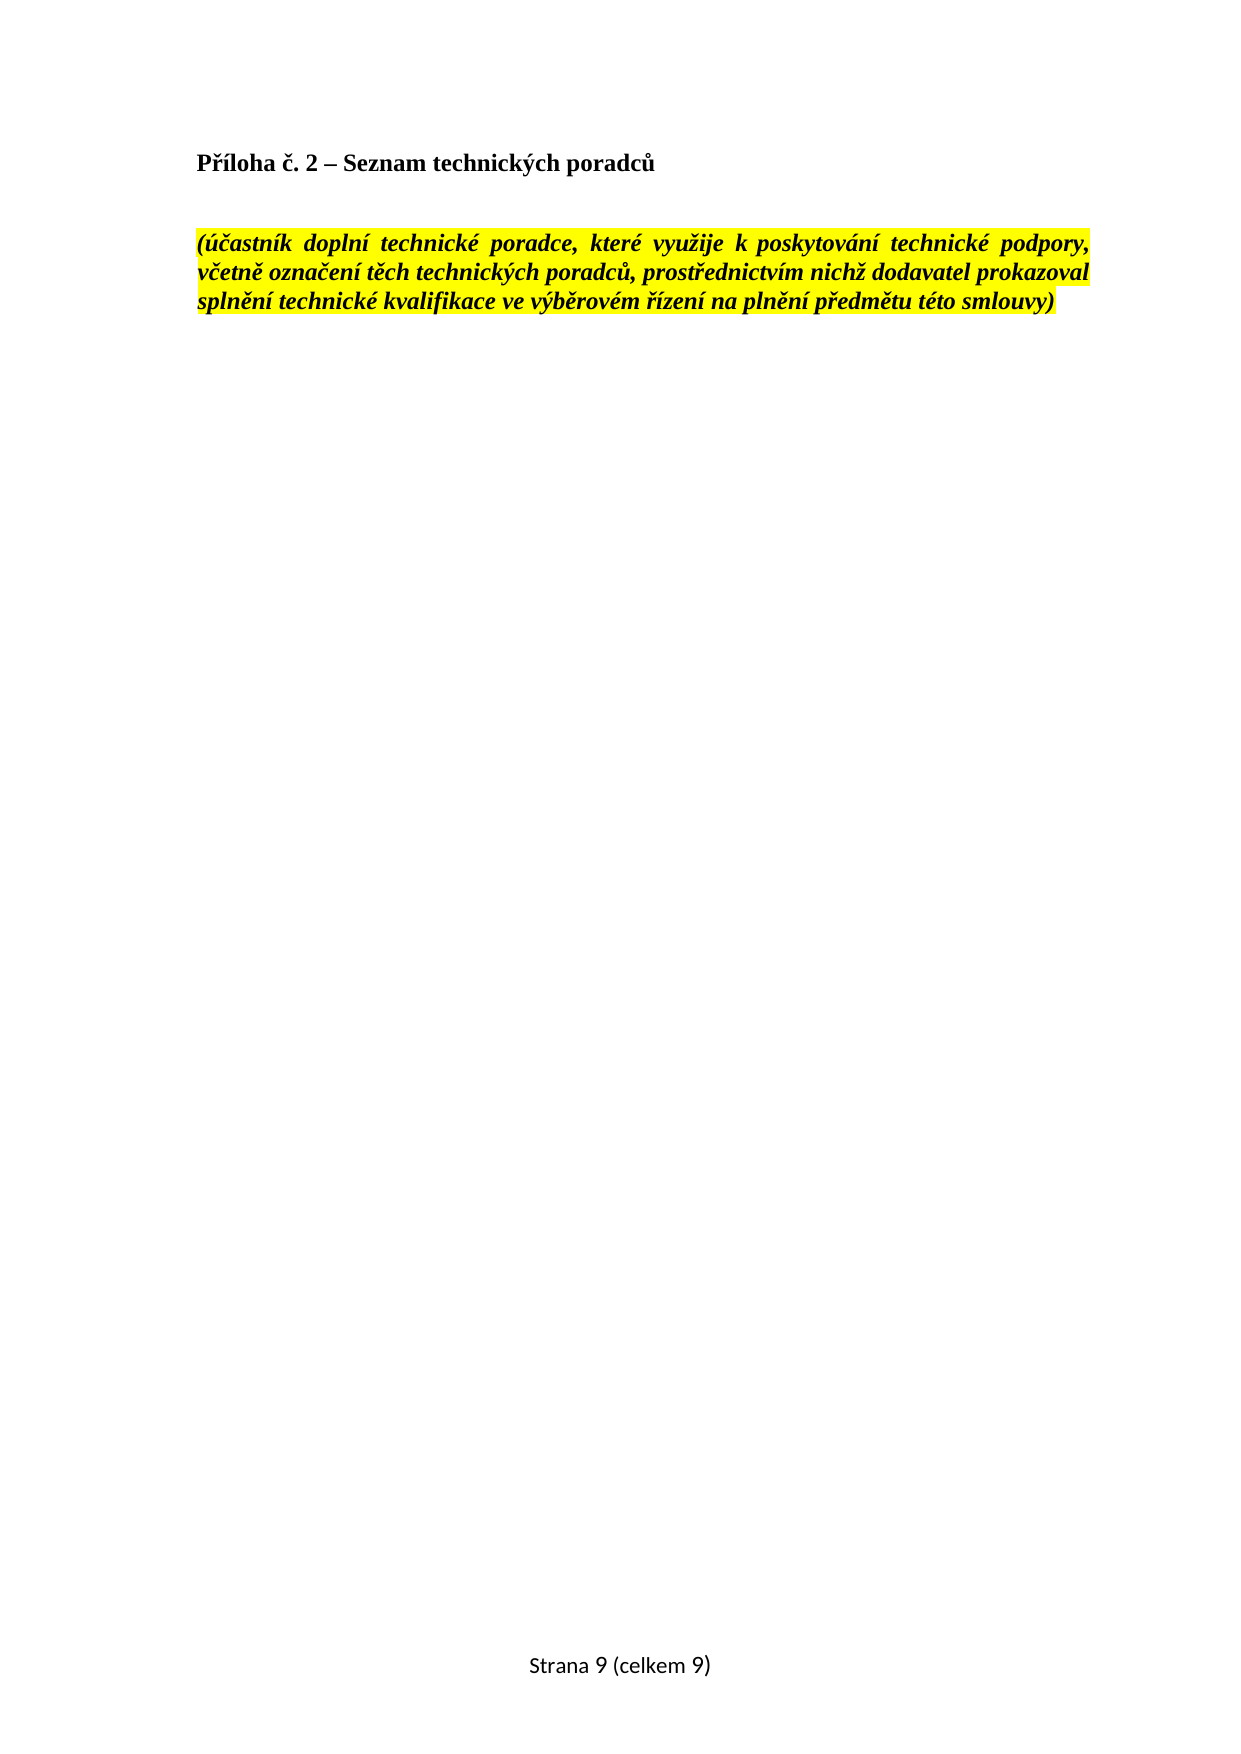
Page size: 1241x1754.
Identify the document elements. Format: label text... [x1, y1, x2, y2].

text Příloha č. 2 – Seznam technických poradců [196, 148, 1093, 176]
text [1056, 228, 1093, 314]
